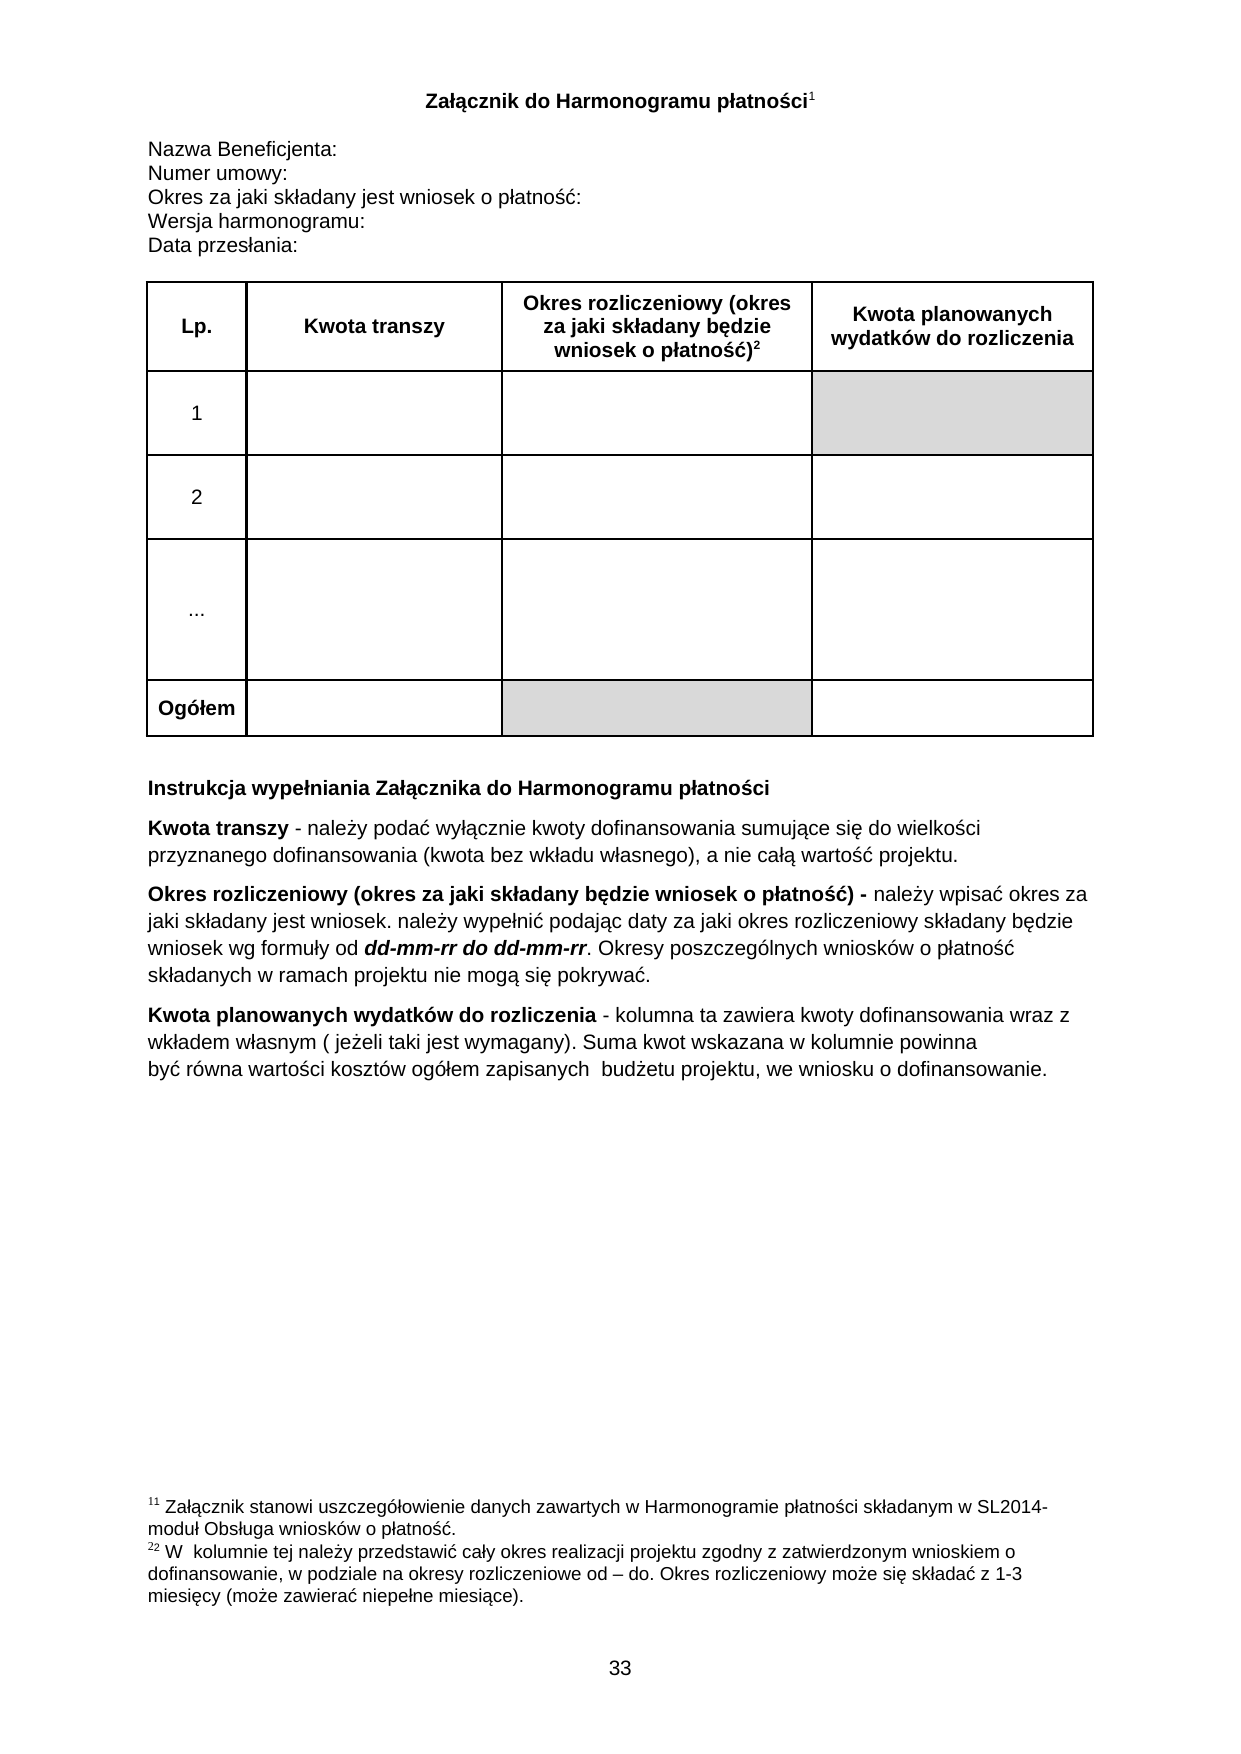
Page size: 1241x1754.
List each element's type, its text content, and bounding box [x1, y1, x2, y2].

table_cell [503, 372, 811, 454]
text Numer umowy: [148, 161, 1093, 185]
table_cell [248, 372, 501, 454]
table_header Okres rozliczeniowy (okres za jaki składany będzie wniosek o płatność)2 [503, 283, 811, 370]
text Załącznik do Harmonogramu płatności1 [148, 89, 1093, 113]
table_cell [813, 681, 1092, 735]
table_cell [813, 456, 1092, 538]
text Data przesłania: [148, 233, 1093, 257]
text Nazwa Beneficjenta: [148, 137, 1093, 161]
table_header Kwota transzy [248, 283, 501, 370]
table_cell [503, 681, 811, 735]
table_header Lp. [148, 283, 245, 370]
text Okres rozliczeniowy (okres za jaki składany będzie wniosek o płatność) - należy wpisać okres za jaki składany jest wniosek. należy wypełnić podając daty za jaki okres rozliczeniowy składany będzie wniosek wg formuły od dd-mm-rr do dd-mm-rr. Okresy poszczególnych wniosków o płatność składanych w ramach projektu nie mogą się pokrywać. [148, 882, 1093, 987]
table_cell [248, 456, 501, 538]
table_cell [248, 681, 501, 735]
text Kwota transzy - należy podać wyłącznie kwoty dofinansowania sumujące się do wielkości przyznanego dofinansowania (kwota bez wkładu własnego), a nie całą wartość projektu. [148, 816, 1093, 867]
table_cell [813, 372, 1092, 454]
table_cell [503, 540, 811, 678]
text Kwota planowanych wydatków do rozliczenia - kolumna ta zawiera kwoty dofinansowania wraz z wkładem własnym ( jeżeli taki jest wymagany). Suma kwot wskazana w kolumnie powinna być równa wartości kosztów ogółem zapisanych budżetu projektu, we wniosku o dofinansowanie. [148, 1003, 1093, 1081]
table_cell ... [148, 540, 245, 678]
table_cell 1 [148, 372, 245, 454]
text Wersja harmonogramu: [148, 209, 1093, 233]
table_cell [813, 540, 1092, 678]
table_cell [503, 456, 811, 538]
text Okres za jaki składany jest wniosek o płatność: [148, 185, 1093, 209]
table_header Kwota planowanych wydatków do rozliczenia [813, 283, 1092, 370]
table_cell 2 [148, 456, 245, 538]
table_cell Ogółem [148, 681, 245, 735]
table_cell [248, 540, 501, 678]
text Instrukcja wypełniania Załącznika do Harmonogramu płatności [148, 776, 1093, 800]
